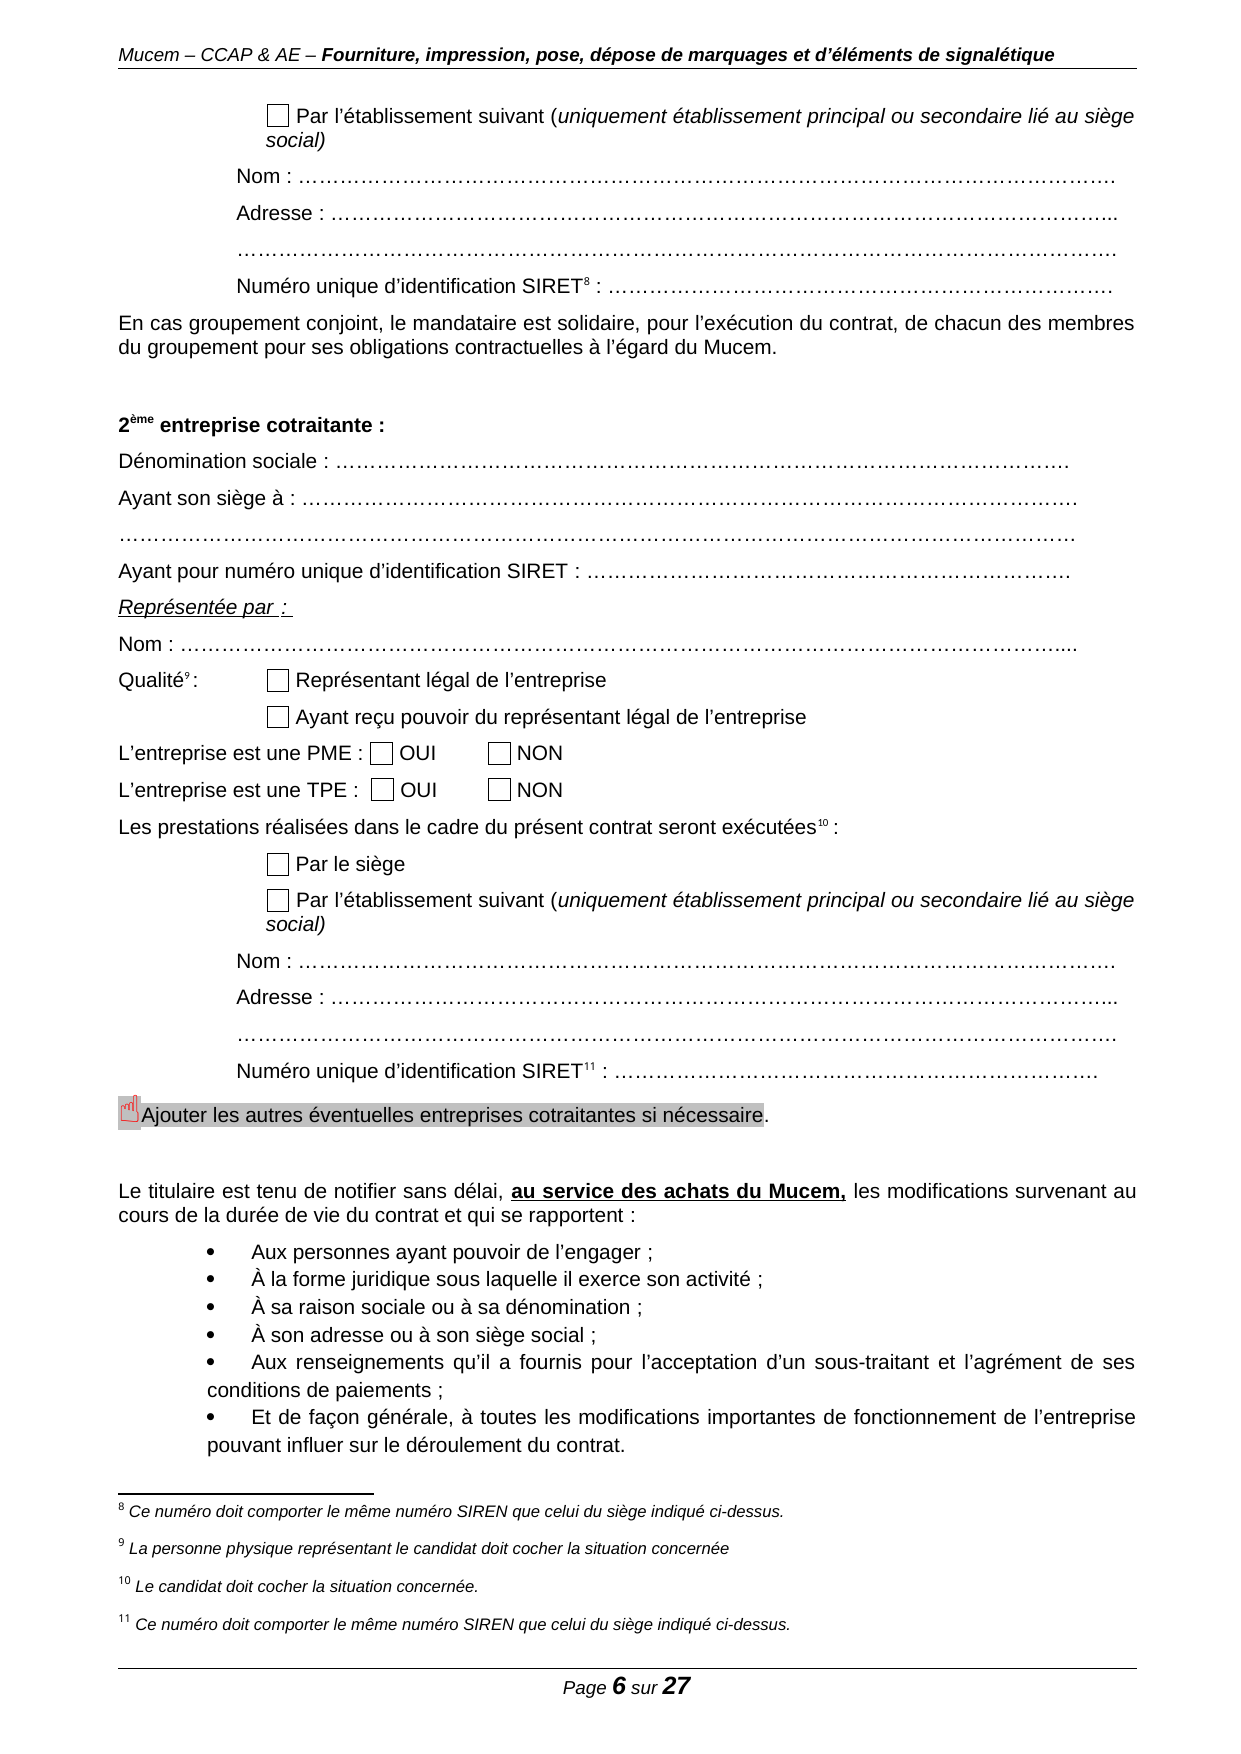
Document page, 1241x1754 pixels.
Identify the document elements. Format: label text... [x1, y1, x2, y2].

text En cas groupement conjoint, le mandataire est solidaire, pour l’exécution du contrat, de chacun des membres du groupement pour ses obligations contractuelles à l’égard du Mucem. [118, 311, 1137, 359]
text Dénomination sociale : ……………………………………………………………………………………………. [118, 449, 1137, 473]
text Adresse : …………………………………………………………………………………………………... [236, 985, 1137, 1009]
text Par le siège [192, 852, 1137, 876]
text Qualité : Représentant légal de l’entreprise [118, 668, 1137, 692]
text Numéro unique d’identification SIRET : ………………………………………………………………. [236, 273, 1137, 299]
text ………………………………………………………………………………………………………………………… [118, 522, 1137, 546]
text ………………………………………………………………………………………………………………. [236, 1022, 1137, 1046]
list À la forme juridique sous laquelle il exerce son activité ; [207, 1267, 1137, 1291]
text Représentée par : [118, 595, 1137, 619]
text Ayant pour numéro unique d’identification SIRET : ……………………………………………………………. [118, 558, 1137, 582]
text Le titulaire est tenu de notifier sans délai, au service des achats du Mucem, les modifications survenant au cours de la durée de vie du contrat et qui se rapportent : [118, 1179, 1137, 1227]
text Ayant son siège à : …………………………………………………………………………………………………. [118, 486, 1137, 509]
text Nom : ……………………………………………………………………………………………………………….... [118, 631, 1137, 655]
list Aux renseignements qu’il a fournis pour l’acceptation d’un sous-traitant et l’agrément de ses conditions de paiements ; [207, 1350, 1137, 1402]
list À sa raison sociale ou à sa dénomination ; [207, 1295, 1137, 1319]
text L’entreprise est une TPE : OUI NON [118, 777, 1137, 801]
text Par l’établissement suivant (uniquement établissement principal ou secondaire lié au siège social) [266, 888, 1137, 936]
list Et de façon générale, à toutes les modifications importantes de fonctionnement de l’entreprise pouvant influer sur le déroulement du contrat. [207, 1405, 1137, 1457]
text 2ème entreprise cotraitante : [118, 413, 1137, 437]
text Adresse : …………………………………………………………………………………………………... [236, 200, 1137, 224]
text Ayant reçu pouvoir du représentant légal de l’entreprise [192, 704, 1137, 728]
text Ajouter les autres éventuelles entreprises cotraitantes si nécessaire. [141, 1096, 1137, 1130]
text Numéro unique d’identification SIRET : ……………………………………………………………. [236, 1058, 1137, 1084]
list À son adresse ou à son siège social ; [207, 1322, 1137, 1346]
text Nom : ………………………………………………………………………………………………………. [236, 164, 1137, 188]
text ………………………………………………………………………………………………………………. [236, 237, 1137, 261]
text L’entreprise est une PME : OUI NON [118, 741, 1137, 765]
text Les prestations réalisées dans le cadre du présent contrat seront exécutées : [118, 814, 1137, 839]
text Par l’établissement suivant (uniquement établissement principal ou secondaire lié au siège social) [266, 103, 1137, 151]
list Aux personnes ayant pouvoir de l’engager ; [207, 1239, 1137, 1264]
text Nom : ………………………………………………………………………………………………………. [236, 949, 1137, 973]
